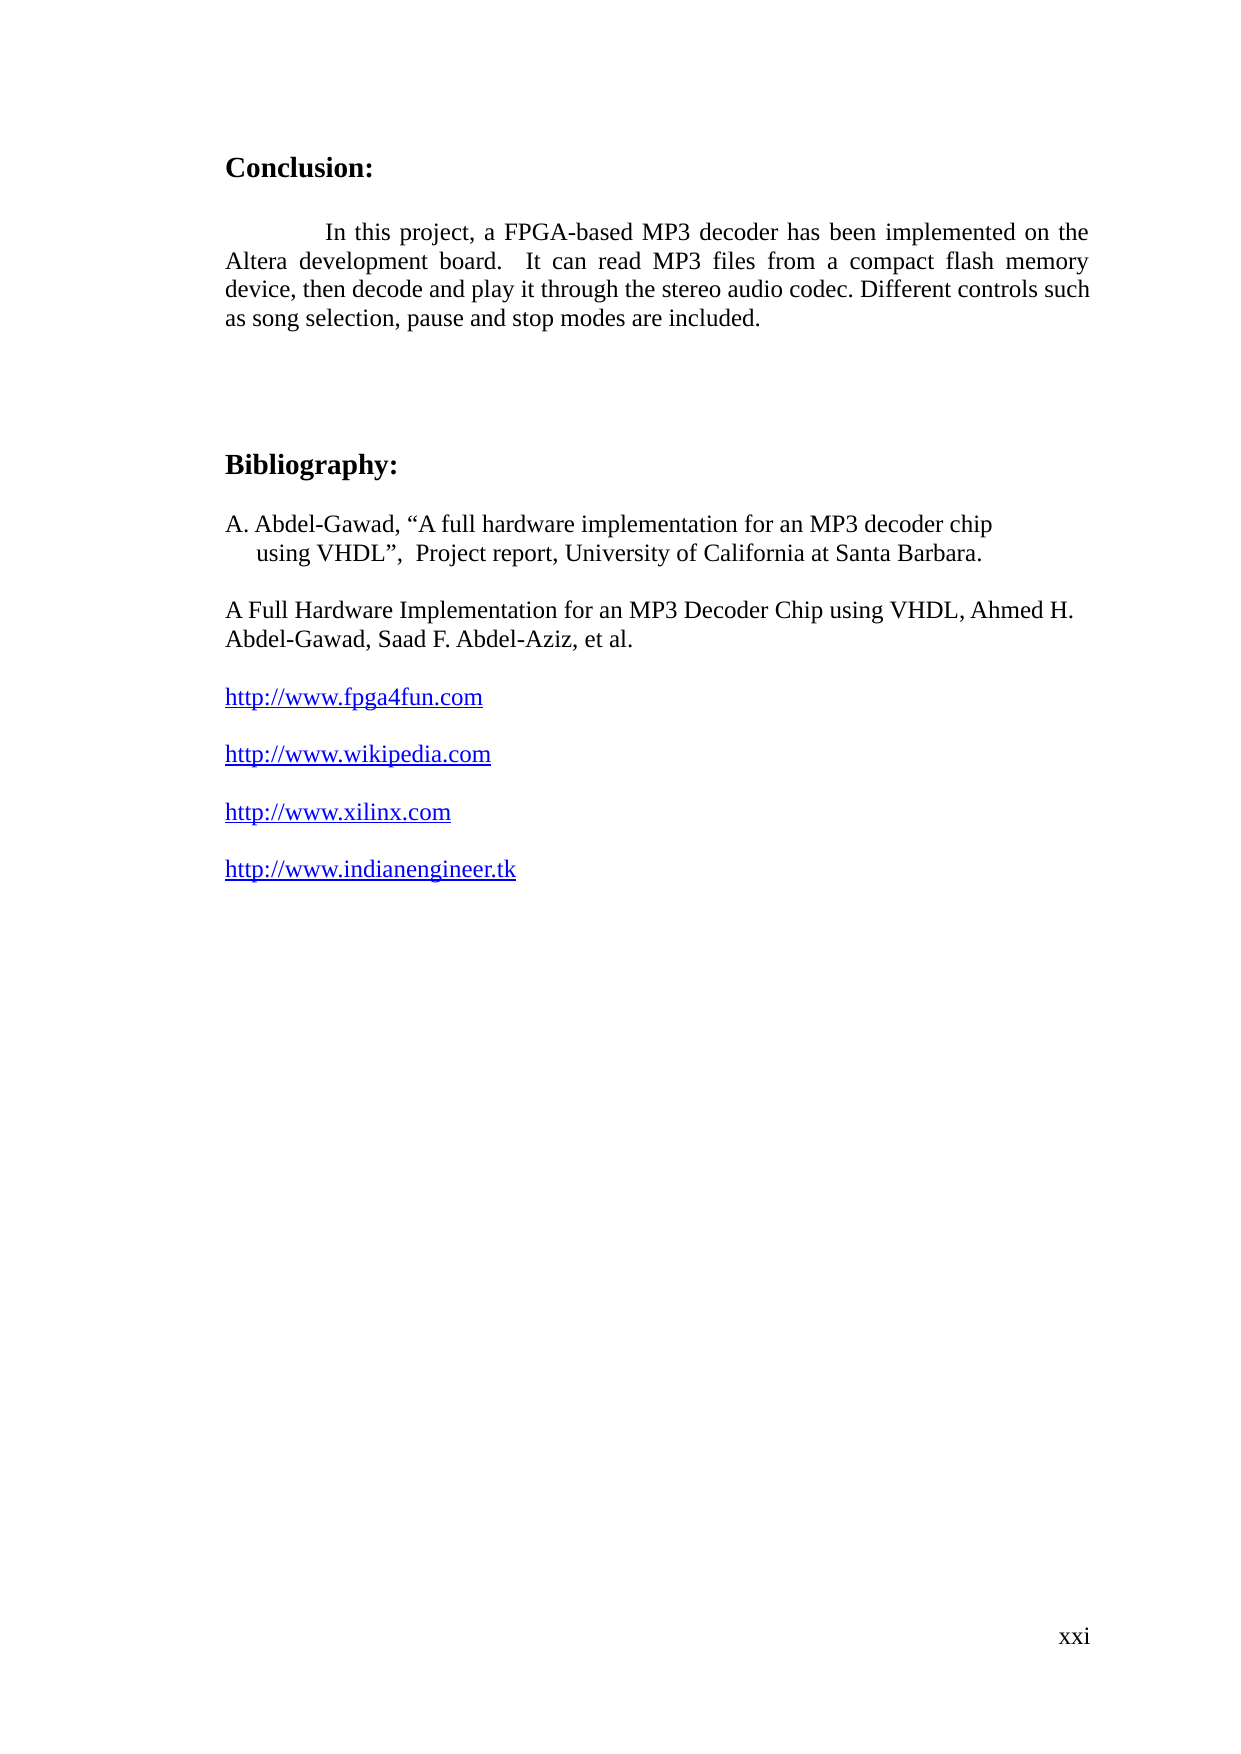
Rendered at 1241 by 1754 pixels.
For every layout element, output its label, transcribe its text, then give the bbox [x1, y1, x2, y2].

text using VHDL”, Project report, University of California at Santa Barbara. [225, 538, 1090, 567]
text A Full Hardware Implementation for an MP3 Decoder Chip using VHDL, Ahmed H. [225, 596, 1090, 624]
text In this project, a FPGA-based MP3 decoder has been implemented on the Altera development board. It can read MP3 files from a compact flash memory device, then decode and play it through the stereo audio codec. Different controls such as song selection, pause and stop modes are included. [225, 217, 1090, 332]
text Conclusion: [225, 150, 1090, 183]
text http://www.indianengineer.tk [225, 854, 1090, 883]
text A. Abdel-Gawad, “A full hardware implementation for an MP3 decoder chip [225, 509, 1090, 538]
text Abdel-Gawad, Saad F. Abdel-Aziz, et al. [225, 624, 1090, 653]
text http://www.xilinx.com [225, 797, 1090, 826]
text http://www.wikipedia.com [225, 739, 1090, 768]
text Bibliography: [225, 447, 1090, 481]
text http://www.fpga4fun.com [225, 682, 1090, 711]
